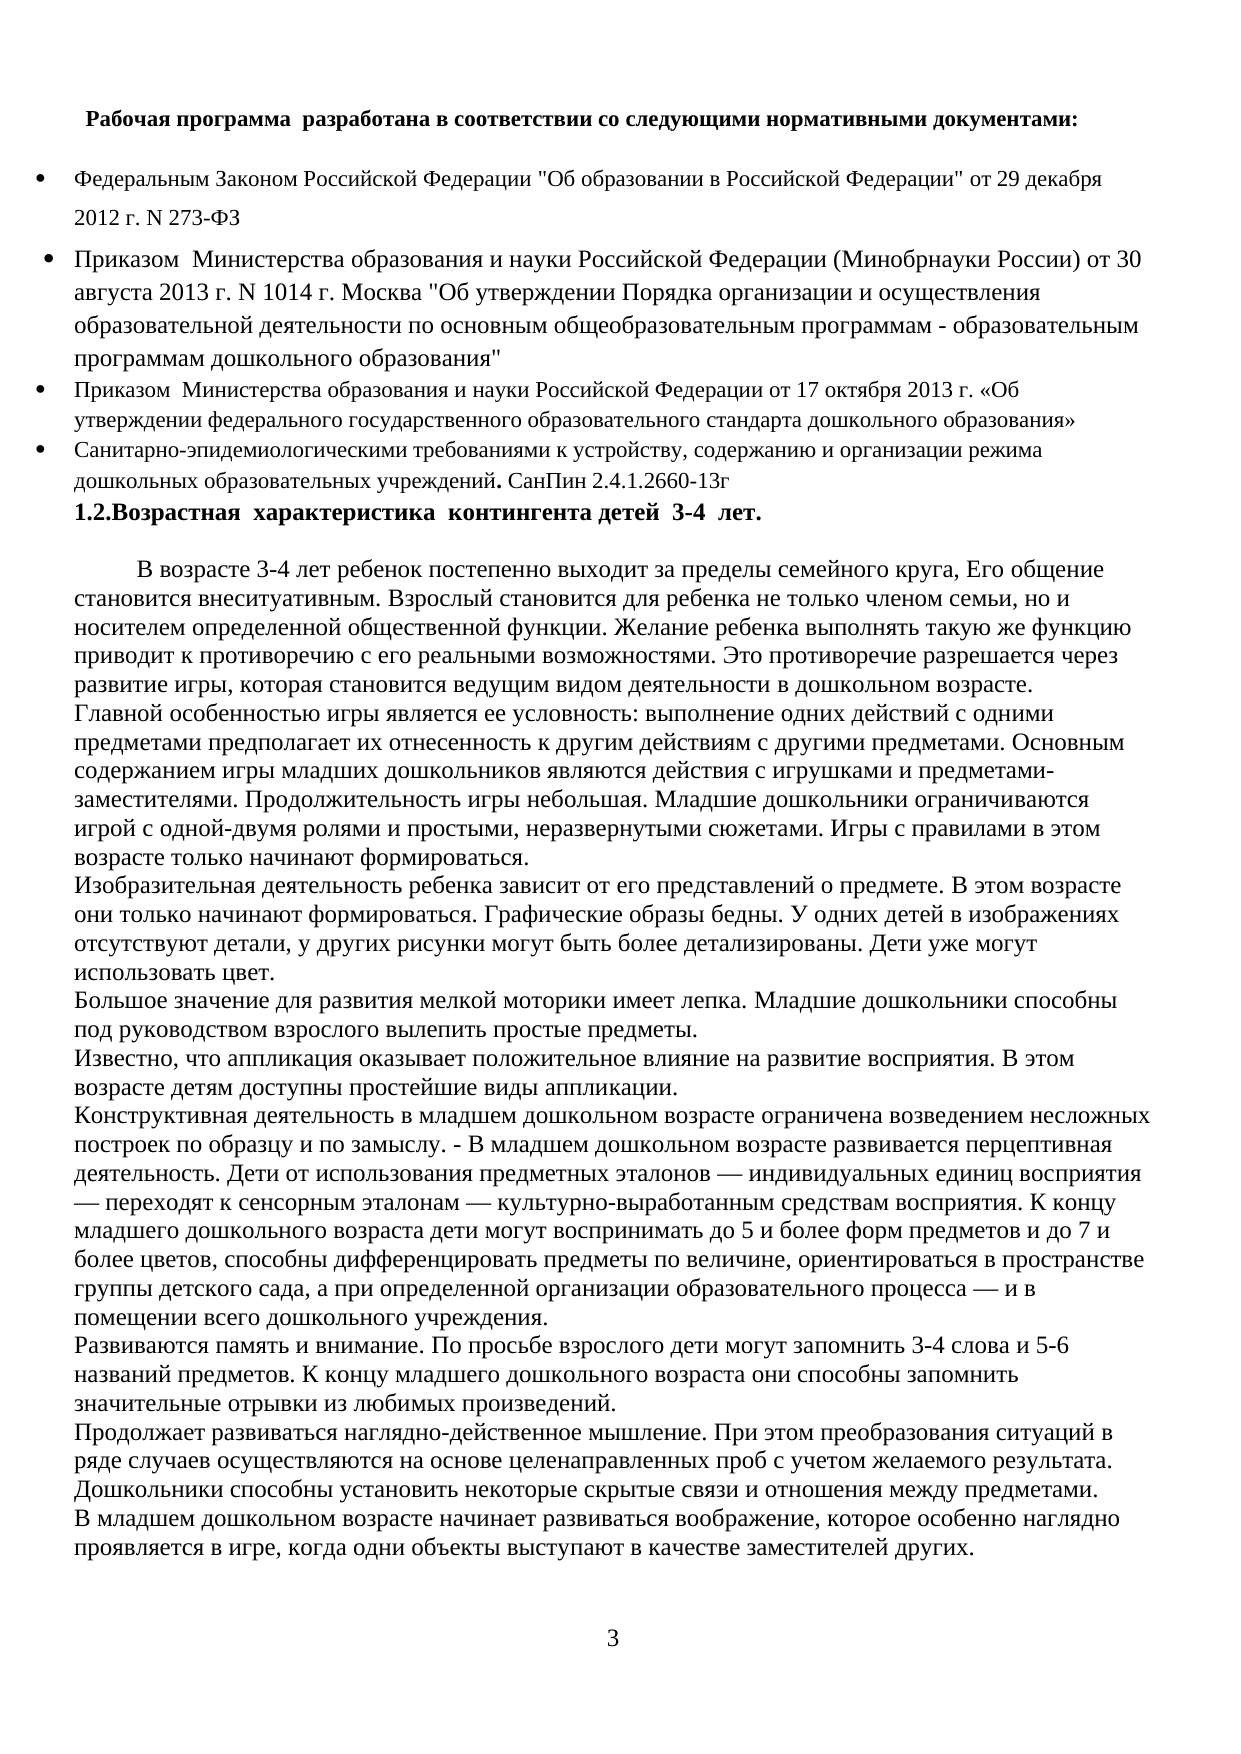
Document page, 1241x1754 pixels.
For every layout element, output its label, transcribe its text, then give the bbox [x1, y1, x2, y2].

text Известно, что аппликация оказывает положительное влияние на развитие восприятия. В этом возрасте детям доступны простейшие виды аппликации. [74, 1043, 1152, 1101]
list Федеральным Законом Российской Федерации "Об образовании в Российской Федерации" от 29 декабря 2012 г. N 273-ФЗ [36, 165, 1152, 231]
subtitle Приказом Министерства образования и науки Российской Федерации (Минобрнауки России) от 30 августа 2013 г. N 1014 г. Москва "Об утверждении Порядка организации и осуществления образовательной деятельности по основным общеобразовательным программам - образовательным программам дошкольного образования" [44, 244, 1152, 372]
text Продолжает развиваться наглядно-действенное мышление. При этом преобразования ситуаций в ряде случаев осуществляются на основе целенаправленных проб с учетом желаемого результата. Дошкольники способны установить некоторые скрытые связи и отношения между предметами. [74, 1417, 1152, 1503]
text Развиваются память и внимание. По просьбе взрослого дети могут запомнить 3-4 слова и 5-6 названий предметов. К концу младшего дошкольного возраста они способны запомнить значительные отрывки из любимых произведений. [74, 1331, 1152, 1417]
text В возрасте 3-4 лет ребенок постепенно выходит за пределы семейного круга, Его общение становится внеситуативным. Взрослый становится для ребенка не только членом семьи, но и носителем определенной общественной функции. Желание ребенка выполнять такую же функцию приводит к противоречию с его реальными возможностями. Это противоречие разрешается через развитие игры, которая становится ведущим видом деятельности в дошкольном возрасте. [74, 554, 1152, 698]
text Главной особенностью игры является ее условность: выполнение одних действий с одними предметами предполагает их отнесенность к другим действиям с другими предметами. Основным содержанием игры младших дошкольников являются действия с игрушками и предметами-заместителями. Продолжительность игры небольшая. Младшие дошкольники ограничиваются игрой с одной-двумя ролями и простыми, неразвернутыми сюжетами. Игры с правилами в этом возрасте только начинают формироваться. [74, 698, 1152, 871]
text Изобразительная деятельность ребенка зависит от его представлений о предмете. В этом возрасте они только начинают формироваться. Графические образы бедны. У одних детей в изображениях отсутствуют детали, у других рисунки могут быть более детализированы. Дети уже могут использовать цвет. [74, 871, 1152, 986]
text 1.2.Возрастная характеристика контингента детей 3-4 лет. [74, 497, 1152, 526]
text В младшем дошкольном возрасте начинает развиваться воображение, которое особенно наглядно проявляется в игре, когда одни объекты выступают в качестве заместителей других. [74, 1503, 1152, 1561]
text Большое значение для развития мелкой моторики имеет лепка. Младшие дошкольники способны под руководством взрослого вылепить простые предметы. [74, 986, 1152, 1043]
text Конструктивная деятельность в младшем дошкольном возрасте ограничена возведением несложных построек по образцу и по замыслу. - В младшем дошкольном возрасте развивается перцептивная деятельность. Дети от использования предметных эталонов — индивидуальных единиц восприятия — переходят к сенсорным эталонам — культурно-выработанным средствам восприятия. К концу младшего дошкольного возраста дети могут воспринимать до 5 и более форм предметов и до 7 и более цветов, способны дифференцировать предметы по величине, ориентироваться в пространстве группы детского сада, а при определенной организации образовательного процесса — и в помещении всего дошкольного учреждения. [74, 1101, 1152, 1331]
list Санитарно-эпидемиологическими требованиями к устройству, содержанию и организации режима дошкольных образовательных учреждений. СанПин 2.4.1.2660-13г [36, 436, 1152, 493]
text Рабочая программа разработана в соответствии со следующими нормативными документами: [74, 105, 1152, 131]
list Приказом Министерства образования и науки Российской Федерации от 17 октября 2013 г. «Об утверждении федерального государственного образовательного стандарта дошкольного образования» [36, 376, 1152, 433]
